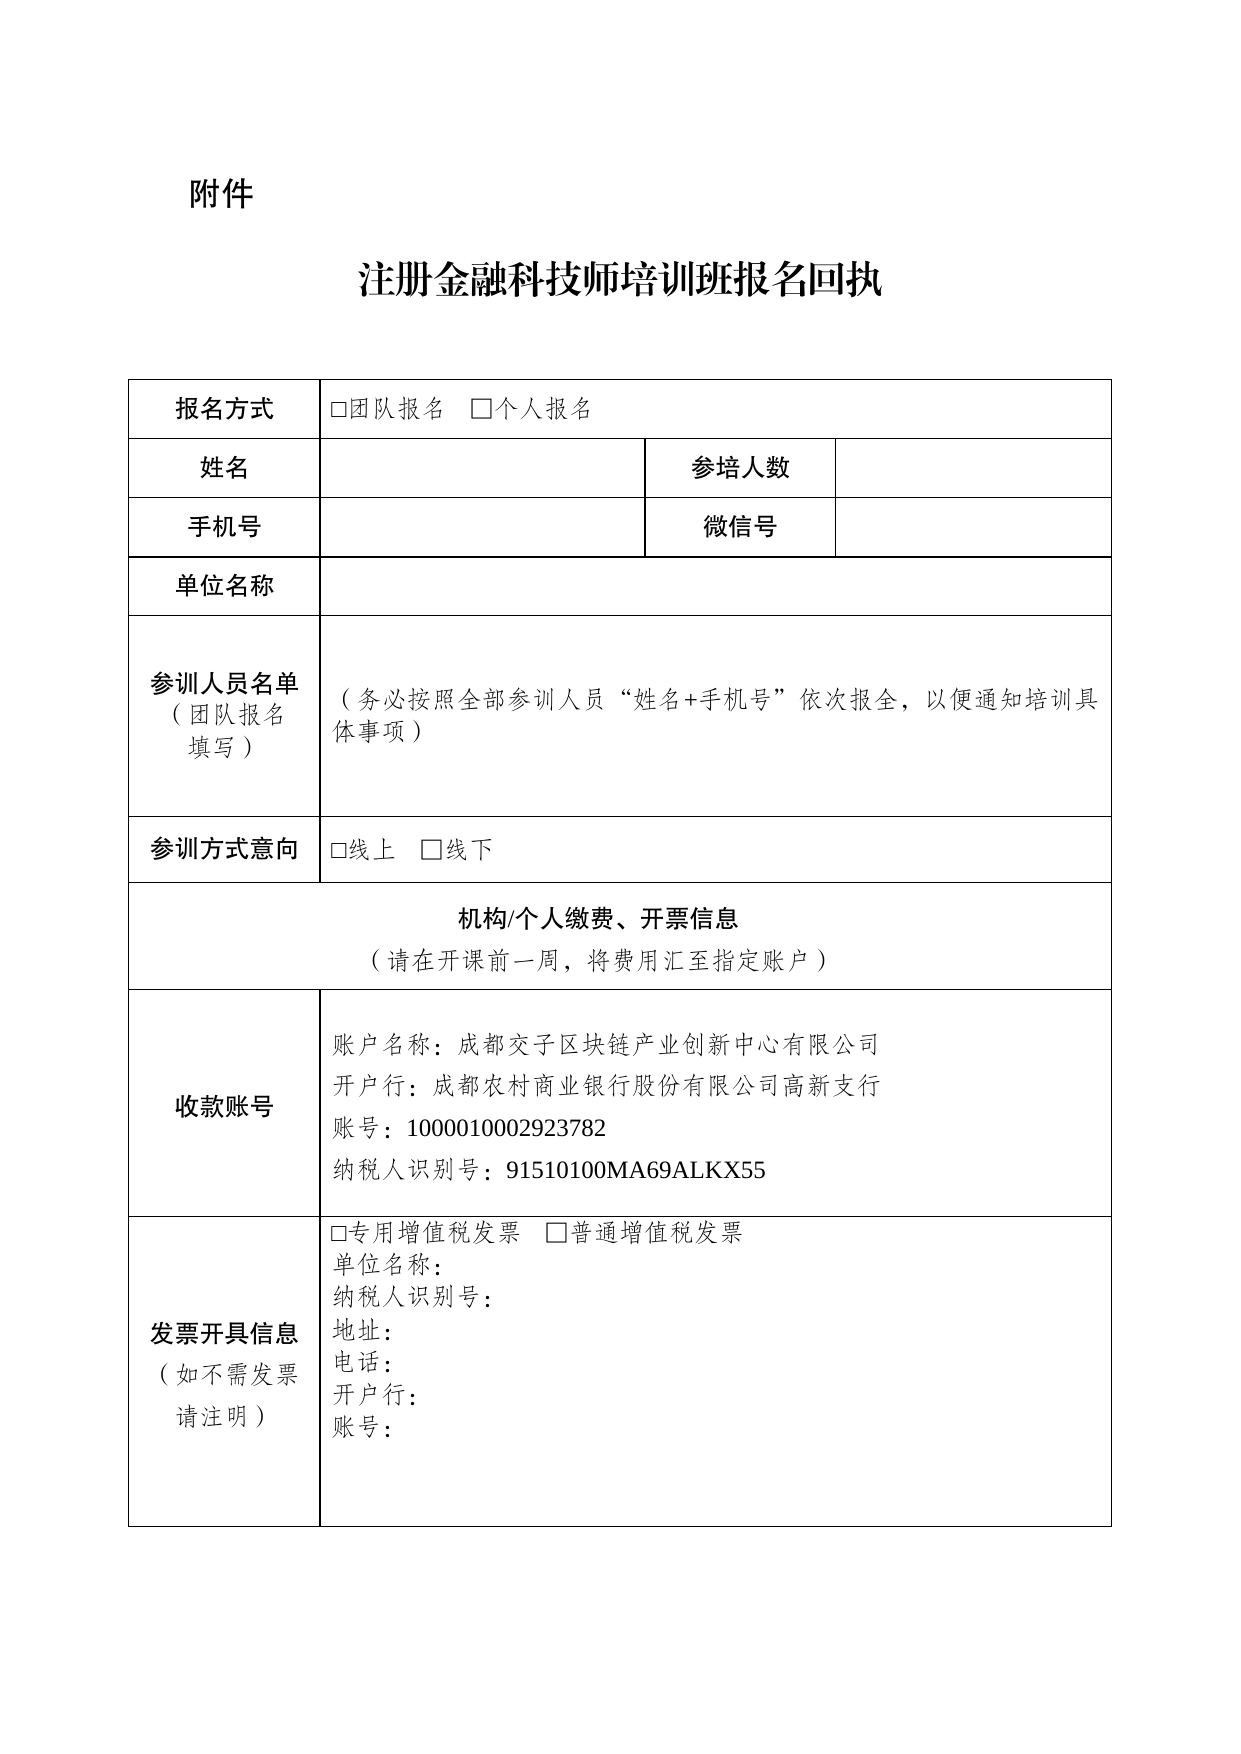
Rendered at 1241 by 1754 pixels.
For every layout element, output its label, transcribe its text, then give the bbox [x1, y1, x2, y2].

table_cell 参培人数 [646, 439, 835, 497]
table_cell 账户名称：成都交子区块链产业创新中心有限公司 开户行：成都农村商业银行股份有限公司高新支行 账号：1000010002923782 纳税人识别号：91510100MA69ALKX55 [321, 990, 1111, 1216]
table_cell 机构/个人缴费、开票信息 （请在开课前一周，将费用汇至指定账户） [129, 883, 1111, 989]
table_header □团队报名 □个人报名 [321, 380, 1111, 438]
table_cell 参训方式意向 [129, 817, 319, 882]
text 注册金融科技师培训班报名回执 [187, 249, 1053, 314]
table_cell （务必按照全部参训人员“姓名+手机号”依次报全，以便通知培训具体事项） [321, 616, 1111, 816]
table_cell [321, 498, 644, 556]
table_cell 姓名 [129, 439, 319, 497]
table_cell [321, 558, 1111, 615]
table_cell [836, 439, 1111, 497]
table_cell 单位名称 [129, 558, 319, 615]
text 附件 [187, 162, 1053, 227]
table_cell 发票开具信息（如不需发票请注明） [129, 1217, 319, 1526]
table_cell □线上 □线下 [321, 817, 1111, 882]
table_cell 参训人员名单 （团队报名 填写） [129, 616, 319, 816]
table_cell [321, 439, 644, 497]
table_cell 微信号 [646, 498, 835, 556]
table_cell [836, 498, 1111, 556]
table_cell 手机号 [129, 498, 319, 556]
table_cell 收款账号 [129, 990, 319, 1216]
table_cell □专用增值税发票 □普通增值税发票 单位名称： 纳税人识别号： 地址： 电话： 开户行： 账号： [321, 1217, 1111, 1526]
table_header 报名方式 [129, 380, 319, 438]
